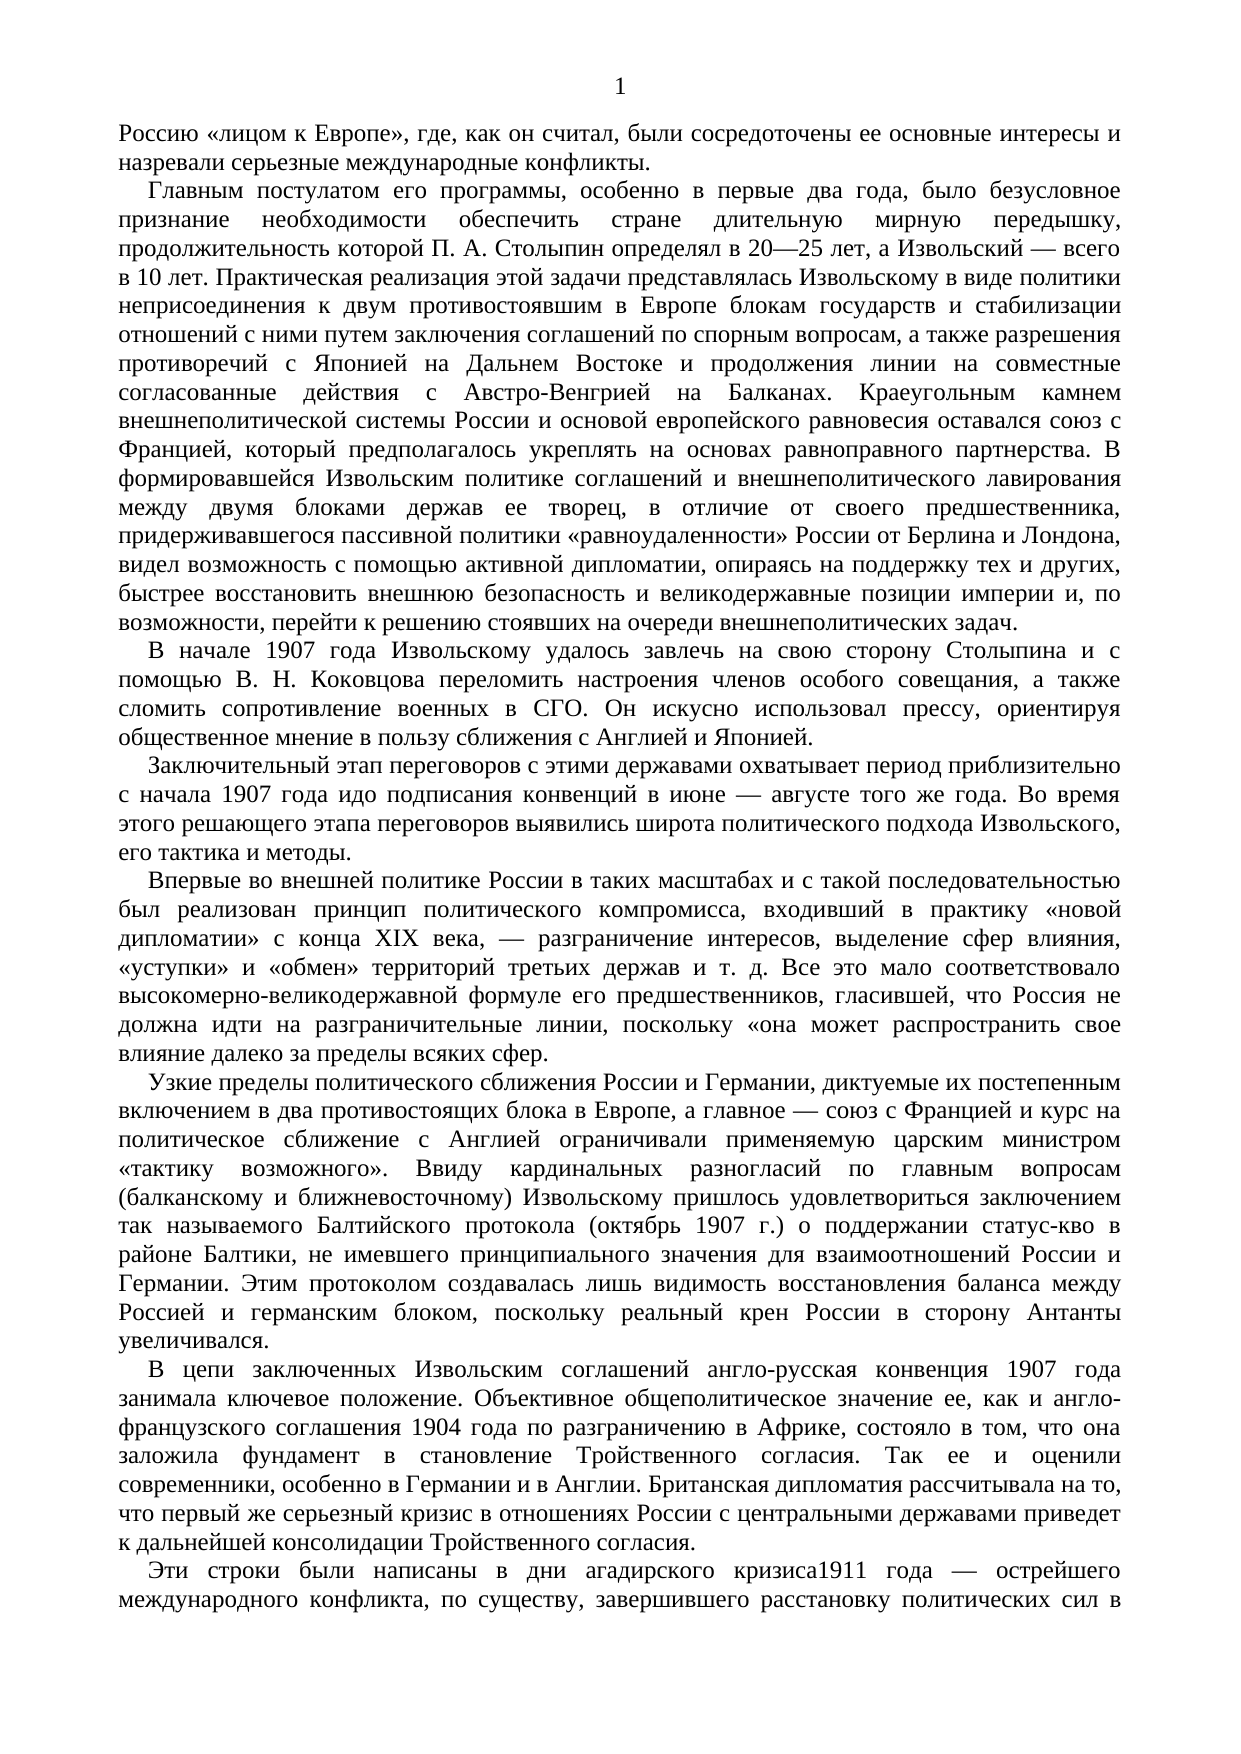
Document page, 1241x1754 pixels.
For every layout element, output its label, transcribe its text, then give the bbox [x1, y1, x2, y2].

text Впервые во внешней политике России в таких масштабах и с такой последовательностью был реализован принцип политического компромисса, входивший в практику «новой дипломатии» с конца XIX века, — разграничение интересов, выделение сфер влияния, «уступки» и «обмен» территорий третьих держав и т. д. Все это мало соответствовало высокомерно-великодержавной формуле его предшественников, гласившей, что Россия не должна идти на разграничительные линии, поскольку «она может распространить свое влияние далеко за пределы всяких сфер. [118, 866, 1122, 1067]
text Узкие пределы политического сближения России и Германии, диктуемые их постепенным включением в два противостоящих блока в Европе, а главное — союз с Францией и курс на политическое сближение с Англией ограничивали применяемую царским министром «тактику возможного». Ввиду кардинальных разногласий по главным вопросам (балканскому и ближневосточному) Извольскому пришлось удовлетвориться заключением так называемого Балтийского протокола (октябрь 1907 г.) о поддержании статус-кво в районе Балтики, не имевшего принципиального значения для взаимоотношений России и Германии. Этим протоколом создавалась лишь видимость восстановления баланса между Россией и германским блоком, поскольку реальный крен России в сторону Антанты увеличивался. [118, 1067, 1122, 1354]
text Главным постулатом его программы, особенно в первые два года, было безусловное признание необходимости обеспечить стране длительную мирную передышку, продолжительность которой П. А. Столыпин определял в 20—25 лет, а Извольский — всего в 10 лет. Практическая реализация этой задачи представлялась Извольскому в виде политики неприсоединения к двум противостоявшим в Европе блокам государств и стабилизации отношений с ними путем заключения соглашений по спорным вопросам, а также разрешения противоречий с Японией на Дальнем Востоке и продолжения линии на совместные согласованные действия с Австро-Венгрией на Балканах. Краеугольным камнем внешнеполитической системы России и основой европейского равновесия оставался союз с Францией, который предполагалось укреплять на основах равноправного партнерства. В формировавшейся Извольским политике соглашений и внешнеполитического лавирования между двумя блоками держав ее творец, в отличие от своего предшественника, придерживавшегося пассивной политики «равноудаленности» России от Берлина и Лондона, видел возможность с помощью активной дипломатии, опираясь на поддержку тех и других, быстрее восстановить внешнюю безопасность и великодержавные позиции империи и, по возможности, перейти к решению стоявших на очереди внешнеполитических задач. [118, 176, 1122, 636]
text Заключительный этап переговоров с этими державами охватывает период приблизительно с начала 1907 года идо подписания конвенций в июне — августе того же года. Во время этого решающего этапа переговоров выявились широта политического подхода Извольского, его тактика и методы. [118, 751, 1122, 866]
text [118, 1556, 1122, 1613]
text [118, 118, 1122, 176]
text В цепи заключенных Извольским соглашений англо-русская конвенция 1907 года занимала ключевое положение. Объективное общеполитическое значение ее, как и англо-французского соглашения 1904 года по разграничению в Африке, состояло в том, что она заложила фундамент в становление Тройственного согласия. Так ее и оценили современники, особенно в Германии и в Англии. Британская дипломатия рассчитывала на то, что первый же серьезный кризис в отношениях России с центральными державами приведет к дальнейшей консолидации Тройственного согласия. [118, 1354, 1122, 1556]
text В начале 1907 года Извольскому удалось завлечь на свою сторону Столыпина и с помощью В. Н. Коковцова переломить настроения членов особого совещания, а также сломить сопротивление военных в СГО. Он искусно использовал прессу, ориентируя общественное мнение в пользу сближения с Англией и Японией. [118, 636, 1122, 751]
